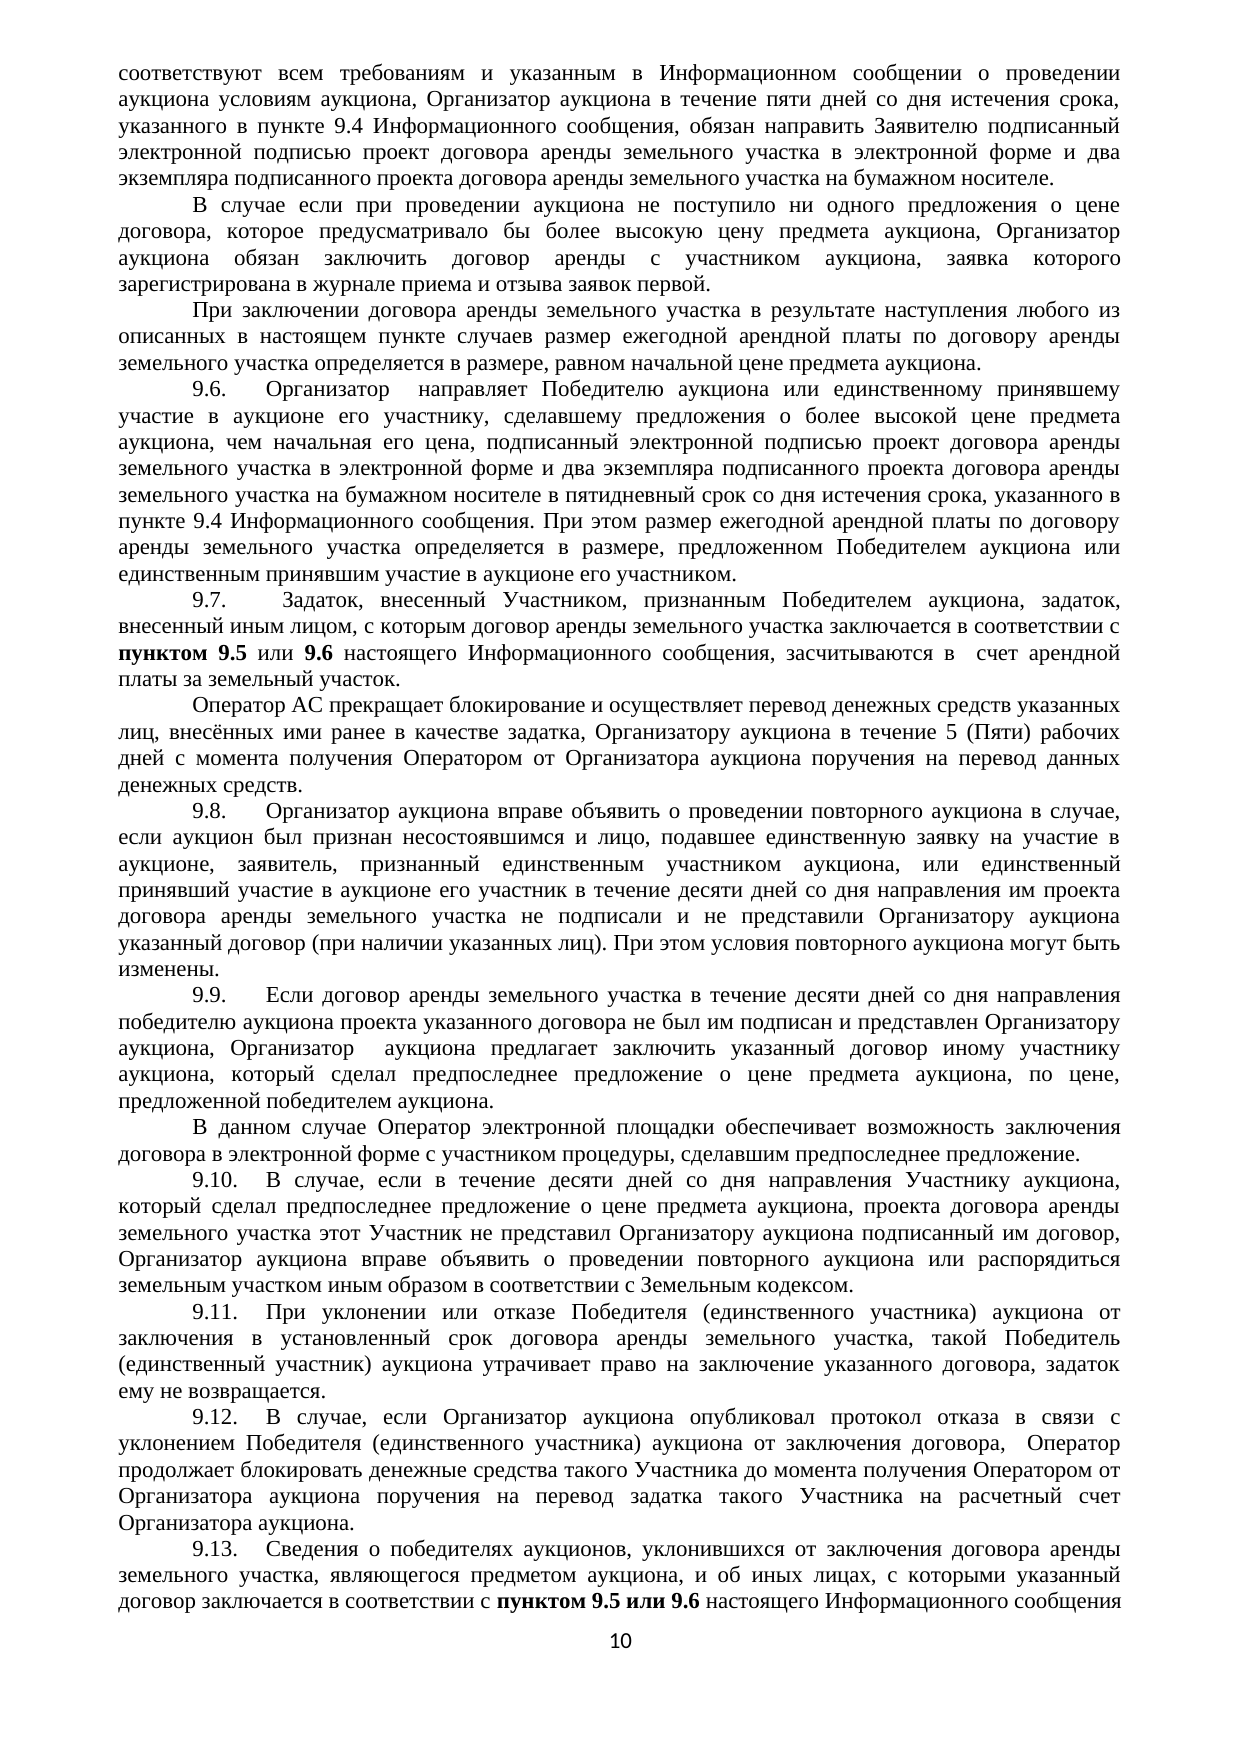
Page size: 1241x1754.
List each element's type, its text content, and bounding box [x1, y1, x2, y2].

list При заключении договора аренды земельного участка в результате наступления любого из описанных в настоящем пункте случаев размер ежегодной арендной платы по договору аренды земельного участка определяется в размере, равном начальной цене предмета аукциона. [118, 296, 1122, 375]
list В случае, если Организатор аукциона опубликовал протокол отказа в связи с уклонением Победителя (единственного участника) аукциона от заключения договора, Оператор продолжает блокировать денежные средства такого Участника до момента получения Оператором от Организатора аукциона поручения на перевод задатка такого Участника на расчетный счет Организатора аукциона. [118, 1403, 1122, 1535]
list В случае если при проведении аукциона не поступило ни одного предложения о цене договора, которое предусматривало бы более высокую цену предмета аукциона, Организатор аукциона обязан заключить договор аренды с участником аукциона, заявка которого зарегистрирована в журнале приема и отзыва заявок первой. [118, 191, 1122, 296]
text В данном случае Оператор электронной площадки обеспечивает возможность заключения договора в электронной форме с участником процедуры, сделавшим предпоследнее предложение. [118, 1113, 1122, 1166]
list Если договор аренды земельного участка в течение десяти дней со дня направления победителю аукциона проекта указанного договора не был им подписан и представлен Организатору аукциона, Организатор аукциона предлагает заключить указанный договор иному участнику аукциона, который сделал предпоследнее предложение о цене предмета аукциона, по цене, предложенной победителем аукциона. [118, 981, 1122, 1113]
list В случае, если в течение десяти дней со дня направления Участнику аукциона, который сделал предпоследнее предложение о цене предмета аукциона, проекта договора аренды земельного участка этот Участник не представил Организатору аукциона подписанный им договор, Организатор аукциона вправе объявить о проведении повторного аукциона или распорядиться земельным участком иным образом в соответствии с Земельным кодексом. [118, 1166, 1122, 1298]
list Задаток, внесенный Участником, признанным Победителем аукциона, задаток, внесенный иным лицом, с которым договор аренды земельного участка заключается в соответствии с пунктом 9.5 или 9.6 настоящего Информационного сообщения, засчитываются в счет арендной платы за земельный участок. [118, 586, 1122, 692]
list При уклонении или отказе Победителя (единственного участника) аукциона от заключения в установленный срок договора аренды земельного участка, такой Победитель (единственный участник) аукциона утрачивает право на заключение указанного договора, задаток ему не возвращается. [118, 1298, 1122, 1403]
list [118, 1535, 1122, 1614]
text Оператор АС прекращает блокирование и осуществляет перевод денежных средств указанных лиц, внесённых ими ранее в качестве задатка, Организатору аукциона в течение 5 (Пяти) рабочих дней с момента получения Оператором от Организатора аукциона поручения на перевод данных денежных средств. [118, 692, 1122, 797]
list Организатор аукциона вправе объявить о проведении повторного аукциона в случае, если аукцион был признан несостоявшимся и лицо, подавшее единственную заявку на участие в аукционе, заявитель, признанный единственным участником аукциона, или единственный принявший участие в аукционе его участник в течение десяти дней со дня направления им проекта договора аренды земельного участка не подписали и не представили Организатору аукциона указанный договор (при наличии указанных лиц). При этом условия повторного аукциона могут быть изменены. [118, 797, 1122, 981]
list Организатор направляет Победителю аукциона или единственному принявшему участие в аукционе его участнику, сделавшему предложения о более высокой цене предмета аукциона, чем начальная его цена, подписанный электронной подписью проект договора аренды земельного участка в электронной форме и два экземпляра подписанного проекта договора аренды земельного участка на бумажном носителе в пятидневный срок со дня истечения срока, указанного в пункте 9.4 Информационного сообщения. При этом размер ежегодной арендной платы по договору аренды земельного участка определяется в размере, предложенном Победителем аукциона или единственным принявшим участие в аукционе его участником. [118, 375, 1122, 586]
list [118, 59, 1122, 191]
